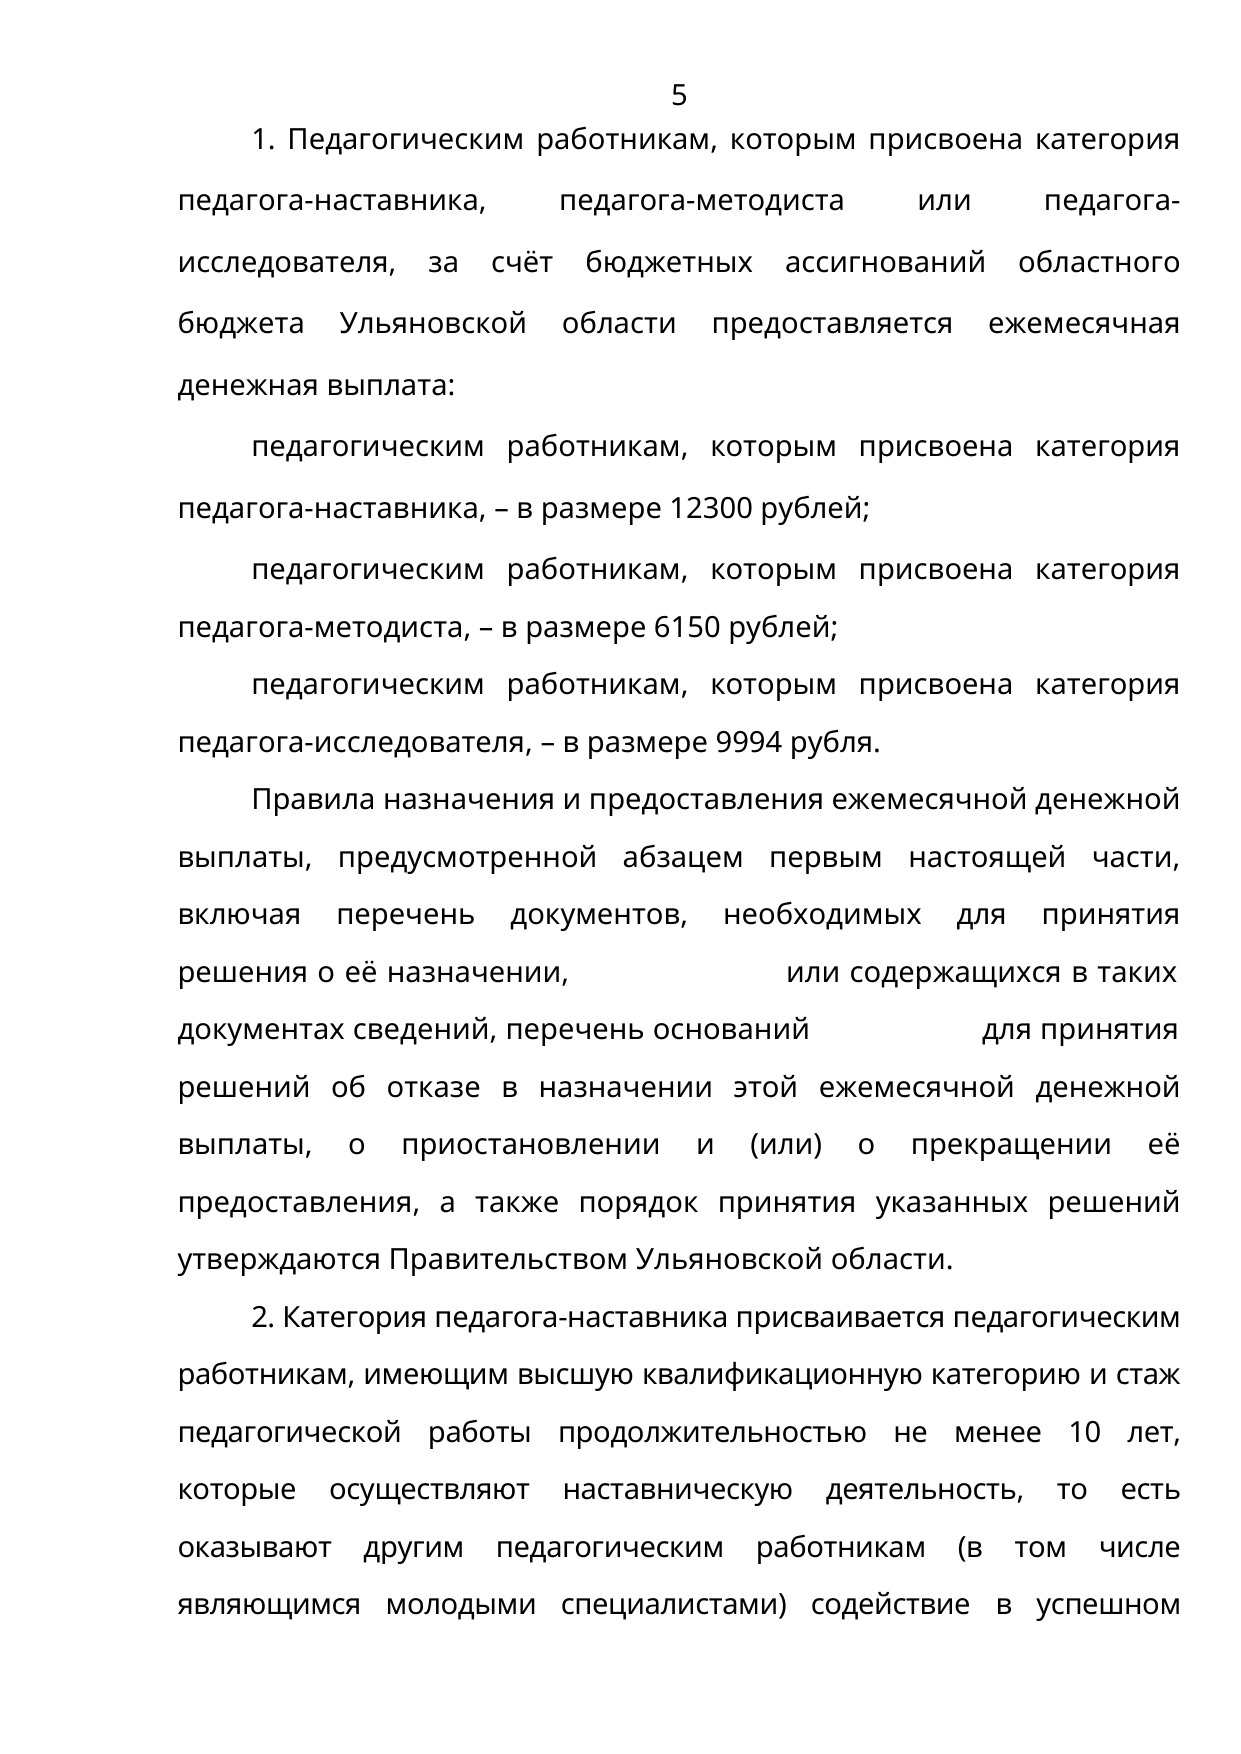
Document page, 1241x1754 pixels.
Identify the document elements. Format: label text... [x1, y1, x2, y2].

text педагогическим работникам, которым присвоена категория педагога-исследователя, – в размере 9994 рубля. [177, 663, 1181, 761]
text педагогическим работникам, которым присвоена категория педагога-методиста, – в размере 6150 рублей; [177, 548, 1181, 646]
text Правила назначения и предоставления ежемесячной денежной выплаты, предусмотренной абзацем первым настоящей части, включая перечень документов, необходимых для принятия решения о её назначении, или содержащихся в таких документах сведений, перечень оснований для принятия решений об отказе в назначении этой ежемесячной денежной выплаты, о приостановлении и (или) о прекращении её предоставления, а также порядок принятия указанных решений утверждаются Правительством Ульяновской области. [177, 778, 1181, 1278]
text 1. Педагогическим работникам, которым присвоена категория педагога-наставника, педагога-методиста или педагога-исследователя, за счёт бюджетных ассигнований областного бюджета Ульяновской области предоставляется ежемесячная денежная выплата: [177, 118, 1181, 404]
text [177, 1296, 1181, 1623]
text педагогическим работникам, которым присвоена категория педагога-наставника, – в размере 12300 рублей; [177, 425, 1181, 527]
